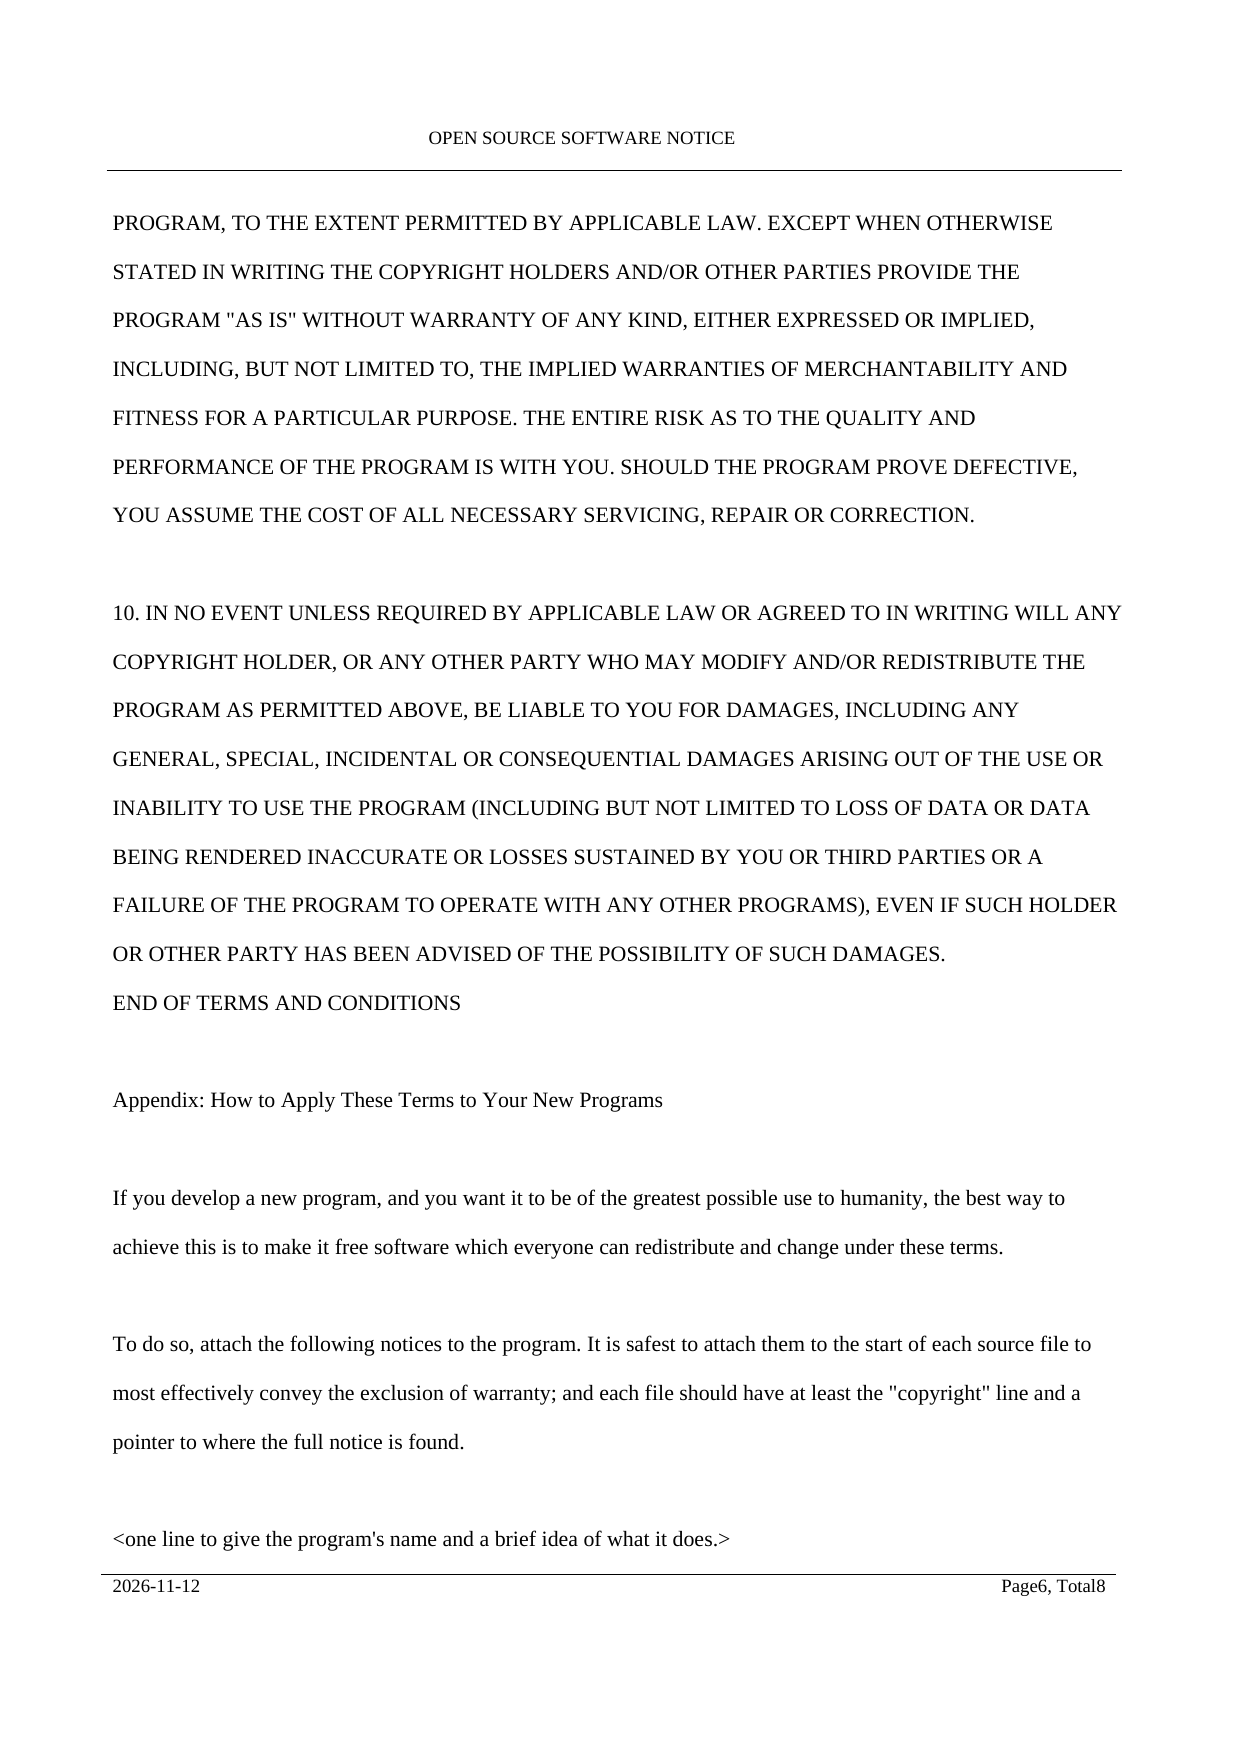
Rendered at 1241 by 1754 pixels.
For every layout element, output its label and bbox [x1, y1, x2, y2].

text [112, 206, 1128, 1555]
